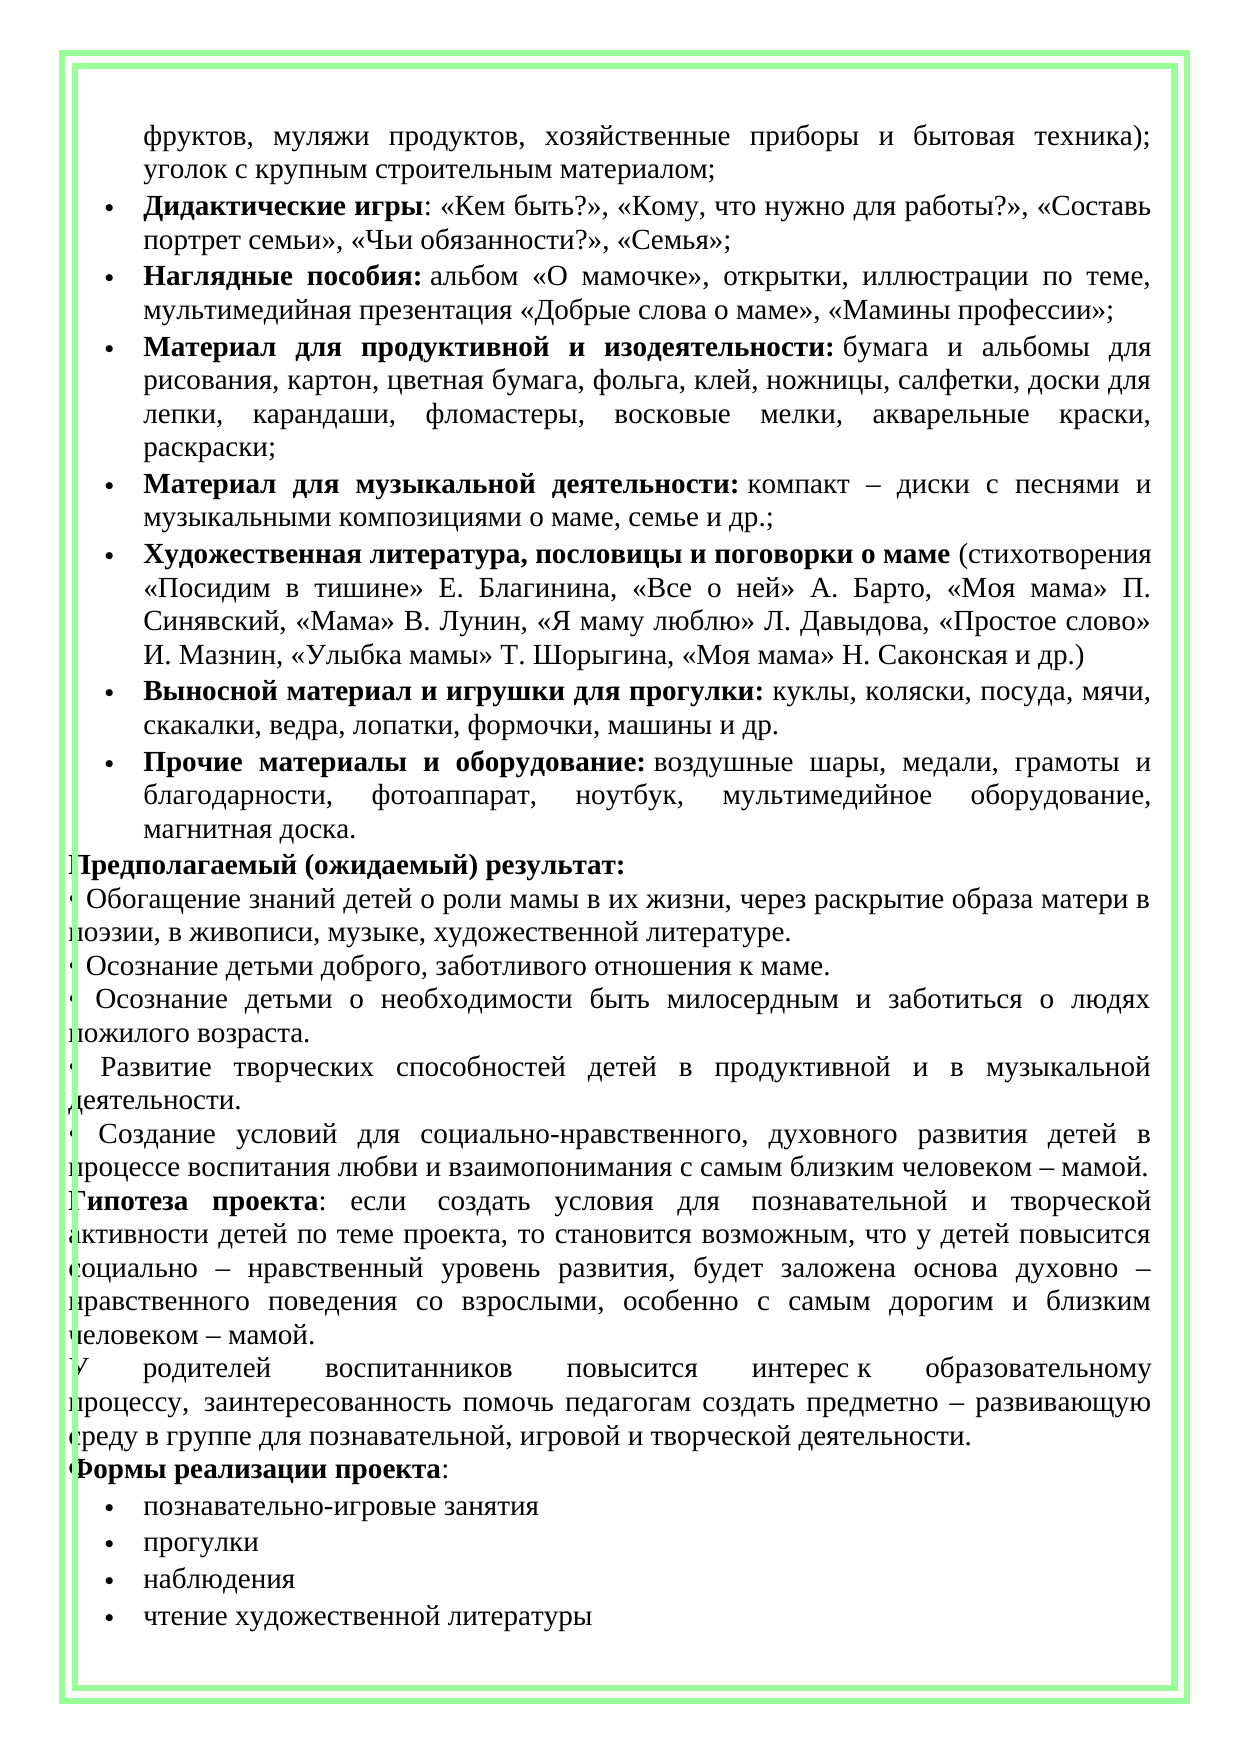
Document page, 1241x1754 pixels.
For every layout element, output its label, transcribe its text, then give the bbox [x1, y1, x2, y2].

list чтение художественной литературы [106, 1598, 1152, 1631]
list Выносной материал и игрушки для прогулки: куклы, коляски, посуда, мячи, скакалки, ведра, лопатки, формочки, машины и др. [106, 673, 1152, 741]
text • Обогащение знаний детей о роли мамы в их жизни, через раскрытие образа матери в поэзии, в живописи, музыке, художественной литературе. [78, 881, 1152, 948]
list наблюдения [106, 1561, 1152, 1595]
text Гипотеза проекта: если создать условия для познавательной и творческой активности детей по теме проекта, то становится возможным, что у детей повысится социально – нравственный уровень развития, будет заложена основа духовно – нравственного поведения со взрослыми, особенно с самым дорогим и близким человеком – мамой. [78, 1183, 1152, 1351]
list познавательно-игровые занятия [106, 1488, 1152, 1521]
list Художественная литература, пословицы и поговорки о маме (стихотворения «Посидим в тишине» Е. Благинина, «Все о ней» А. Барто, «Моя мама» П. Синявский, «Мама» В. Лунин, «Я маму люблю» Л. Давыдова, «Простое слово» И. Мазнин, «Улыбка мамы» Т. Шорыгина, «Моя мама» Н. Саконская и др.) [106, 536, 1152, 670]
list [106, 118, 1152, 185]
list Материал для музыкальной деятельности: компакт – диски с песнями и музыкальными композициями о маме, семье и др.; [106, 466, 1152, 533]
text У родителей воспитанников повысится интерес к образовательному процессу, заинтересованность помочь педагогам создать предметно – развивающую среду в группе для познавательной, игровой и творческой деятельности. [78, 1351, 1152, 1451]
text Предполагаемый (ожидаемый) результат: [78, 847, 1152, 881]
list Наглядные пособия: альбом «О мамочке», открытки, иллюстрации по теме, мультимедийная презентация «Добрые слова о маме», «Мамины профессии»; [106, 258, 1152, 326]
list Прочие материалы и оборудование: воздушные шары, медали, грамоты и благодарности, фотоаппарат, ноутбук, мультимедийное оборудование, магнитная доска. [106, 744, 1152, 844]
list Дидактические игры: «Кем быть?», «Кому, что нужно для работы?», «Составь портрет семьи», «Чьи обязанности?», «Семья»; [106, 188, 1152, 255]
text • Развитие творческих способностей детей в продуктивной и в музыкальной деятельности. [78, 1049, 1152, 1116]
text • Создание условий для социально-нравственного, духовного развития детей в процессе воспитания любви и взаимопонимания с самым близким человеком – мамой. [78, 1116, 1152, 1183]
text • Осознание детьми доброго, заботливого отношения к маме. [78, 948, 1152, 982]
list прогулки [106, 1524, 1152, 1558]
text Формы реализации проекта: [78, 1451, 1152, 1485]
text • Осознание детьми о необходимости быть милосердным и заботиться о людях пожилого возраста. [78, 982, 1152, 1049]
list Материал для продуктивной и изодеятельности: бумага и альбомы для рисования, картон, цветная бумага, фольга, клей, ножницы, салфетки, доски для лепки, карандаши, фломастеры, восковые мелки, акварельные краски, раскраски; [106, 329, 1152, 463]
